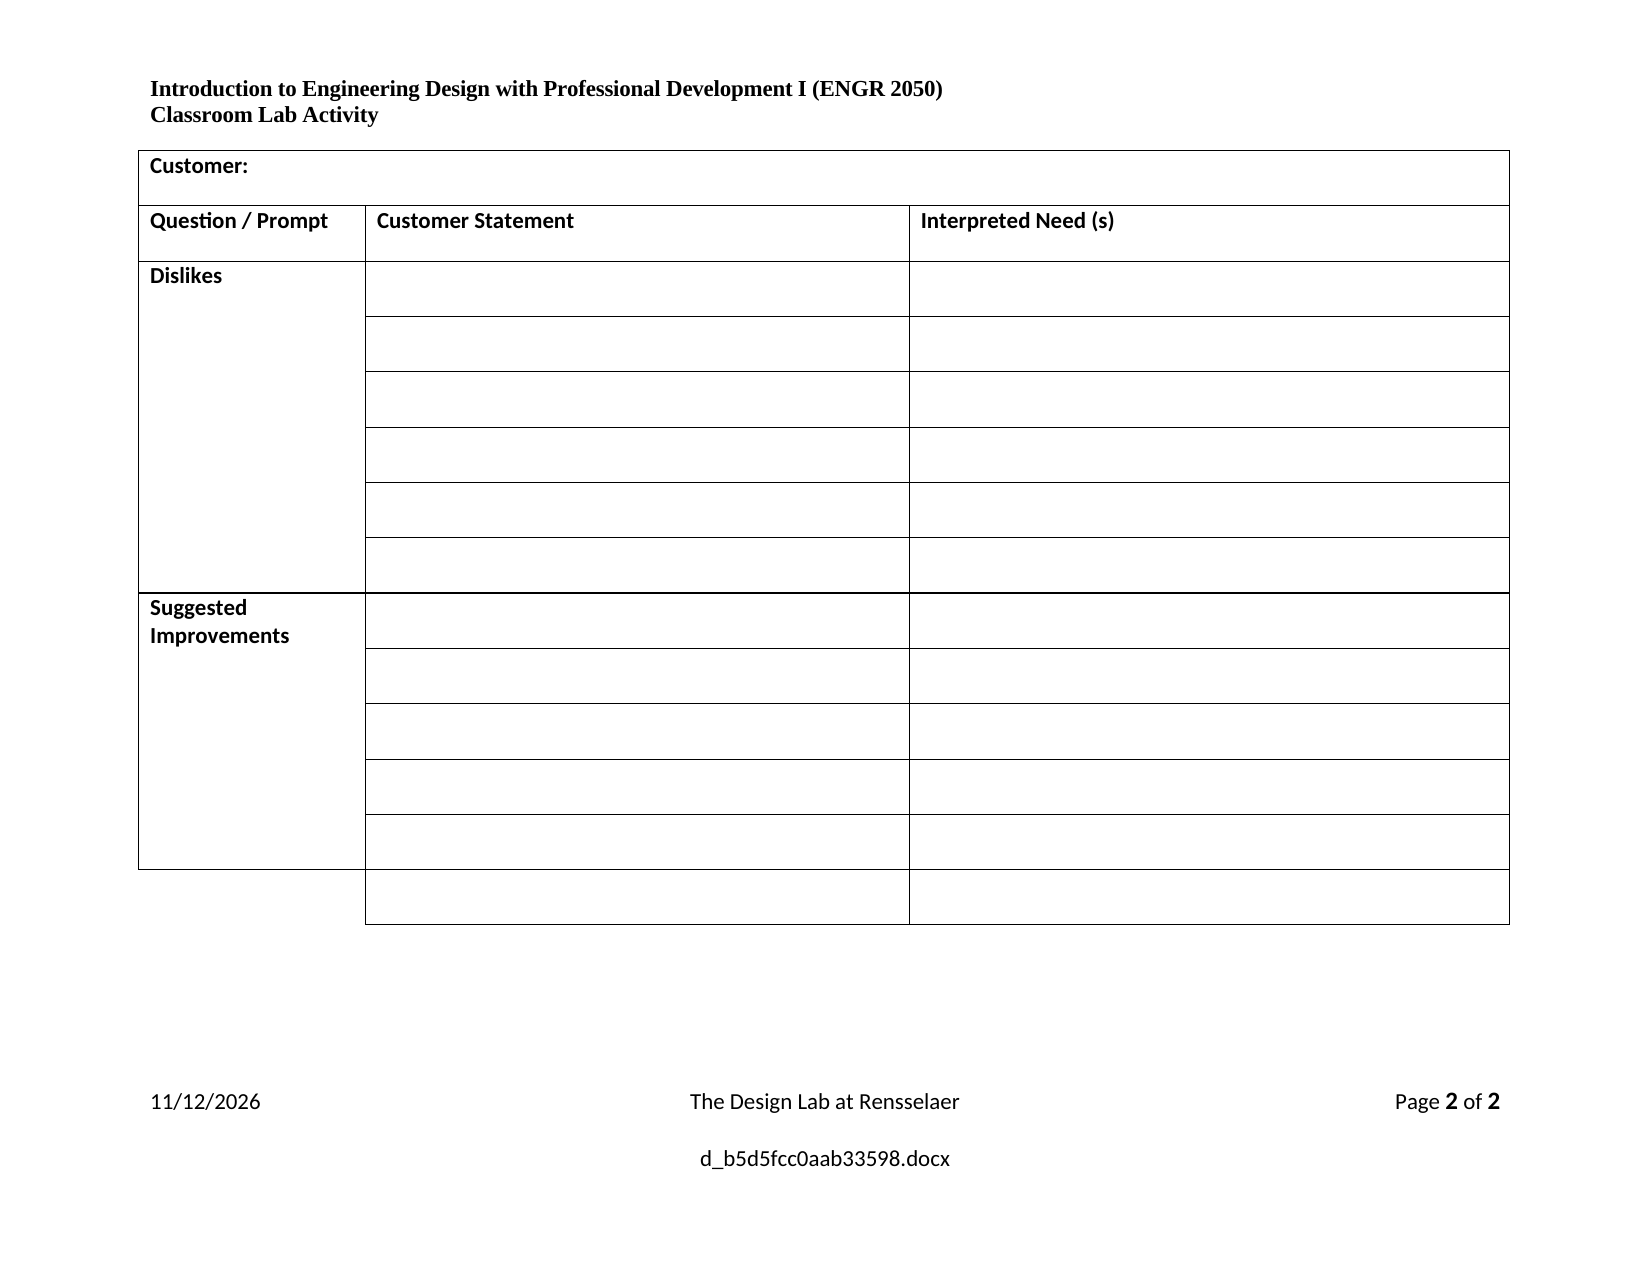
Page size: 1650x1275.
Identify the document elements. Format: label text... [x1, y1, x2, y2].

table_cell [910, 649, 1509, 703]
table_cell [910, 372, 1509, 427]
table_cell [366, 649, 909, 703]
table_cell [910, 760, 1509, 814]
table_cell [366, 483, 909, 537]
table_cell [910, 428, 1509, 482]
table_cell [366, 760, 909, 814]
table_cell [910, 704, 1509, 758]
table_cell Dislikes [139, 262, 365, 592]
table_cell [910, 317, 1509, 371]
table_cell [910, 538, 1509, 592]
table_cell [366, 428, 909, 482]
table_cell [366, 594, 909, 648]
table_cell [366, 538, 909, 592]
table_cell Customer Statement [366, 206, 909, 261]
table_cell [910, 262, 1509, 316]
table_cell Question / Prompt [139, 206, 365, 261]
table_cell Suggested Improvements [139, 594, 365, 869]
table_cell [910, 815, 1509, 869]
table_cell [910, 483, 1509, 537]
table_cell [366, 317, 909, 371]
table_cell [910, 870, 1509, 924]
table_cell [366, 704, 909, 758]
table_cell Interpreted Need (s) [910, 206, 1509, 261]
table_header Customer: [139, 151, 1509, 205]
table_cell [366, 815, 909, 869]
table_cell [366, 262, 909, 316]
table_cell [366, 870, 909, 924]
table_cell [366, 372, 909, 427]
table_cell [910, 594, 1509, 648]
